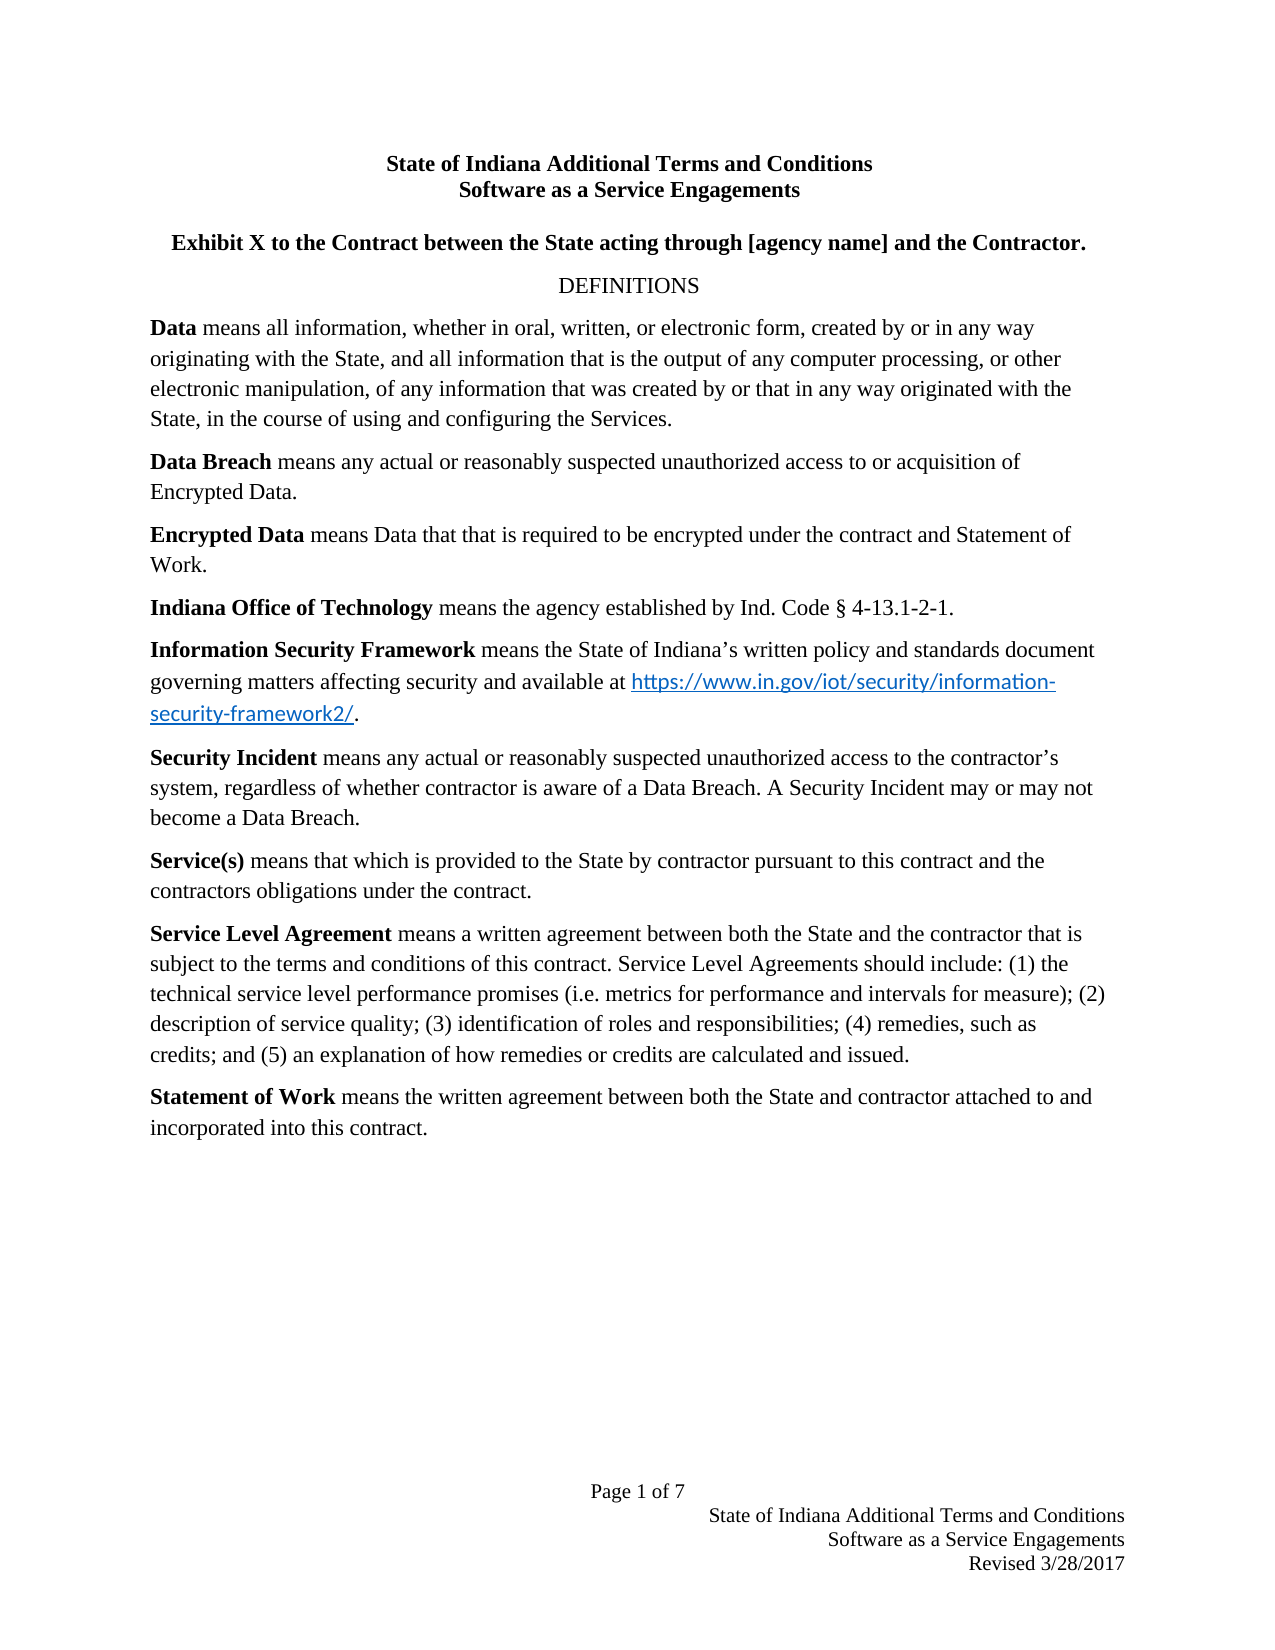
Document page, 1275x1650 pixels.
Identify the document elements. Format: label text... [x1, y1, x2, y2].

text Service(s) means that which is provided to the State by contractor pursuant to this contract and the contractors obligations under the contract. [150, 847, 1108, 903]
text Security Incident means any actual or reasonably suspected unauthorized access to the contractor’s system, regardless of whether contractor is aware of a Data Breach. A Security Incident may or may not become a Data Breach. [150, 744, 1108, 831]
text Data means all information, whether in oral, written, or electronic form, created by or in any way originating with the State, and all information that is the output of any computer processing, or other electronic manipulation, of any information that was created by or that in any way originated with the State, in the course of using and configuring the Services. [150, 314, 1108, 431]
text Information Security Framework means the State of Indiana’s written policy and standards document governing matters affecting security and available at https://www.in.gov/iot/security/information-security-framework2/. [150, 636, 1108, 727]
text Software as a Service Engagements [150, 176, 1108, 203]
text Data Breach means any actual or reasonably suspected unauthorized access to or acquisition of Encrypted Data. [150, 448, 1108, 504]
text Service Level Agreement means a written agreement between both the State and the contractor that is subject to the terms and conditions of this contract. Service Level Agreements should include: (1) the technical service level performance promises (i.e. metrics for performance and intervals for measure); (2) description of service quality; (3) identification of roles and responsibilities; (4) remedies, such as credits; and (5) an explanation of how remedies or credits are calculated and issued. [150, 920, 1108, 1067]
text Encrypted Data means Data that that is required to be encrypted under the contract and Statement of Work. [150, 521, 1108, 577]
text DEFINITIONS [150, 272, 1108, 298]
text Indiana Office of Technology means the agency established by Ind. Code § 4-13.1-2-1. [150, 594, 1108, 620]
text Exhibit X to the Contract between the State acting through [agency name] and the Contractor. [150, 229, 1108, 255]
text Statement of Work means the written agreement between both the State and contractor attached to and incorporated into this contract. [150, 1083, 1108, 1140]
text State of Indiana Additional Terms and Conditions [150, 150, 1108, 176]
